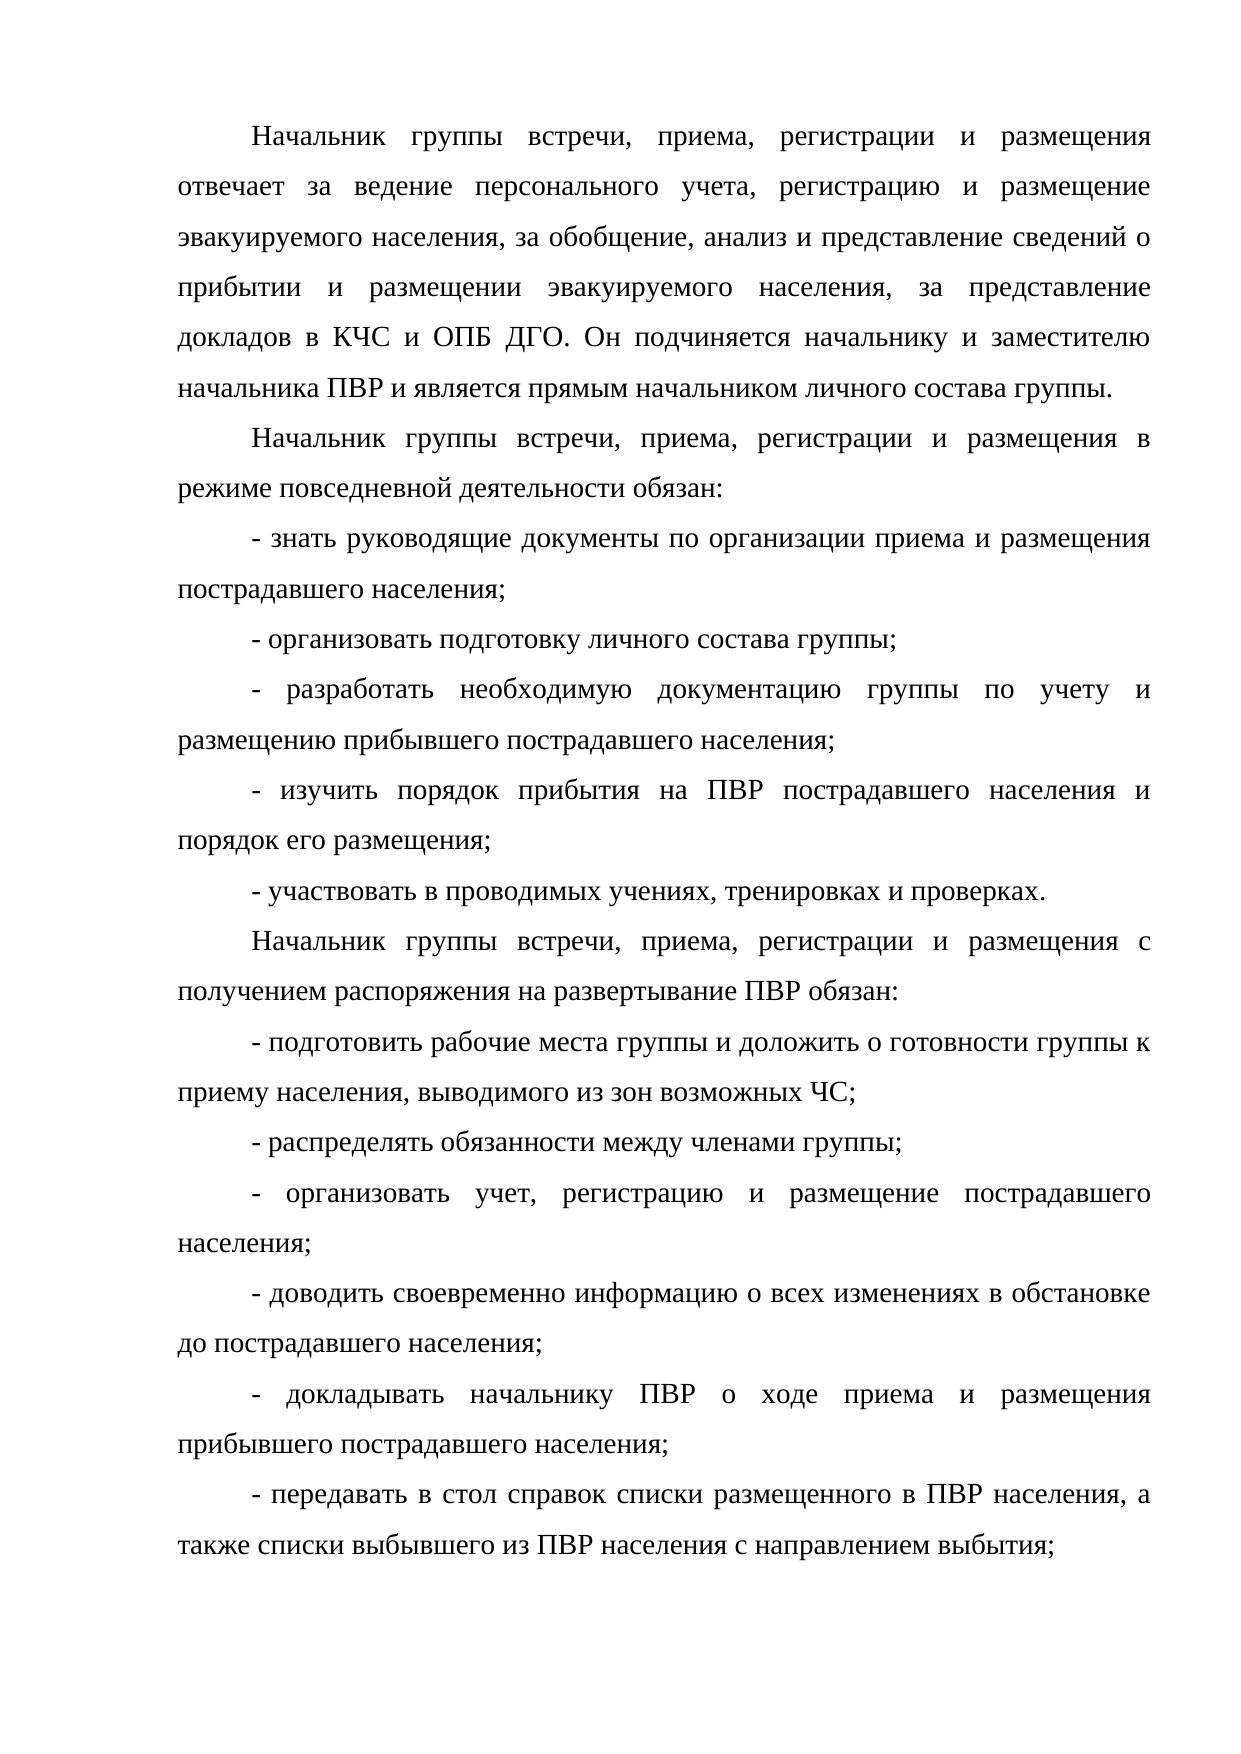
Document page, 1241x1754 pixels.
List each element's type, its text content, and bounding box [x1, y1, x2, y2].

text - участвовать в проводимых учениях, тренировках и проверках. [177, 873, 1152, 906]
text Начальник группы встречи, приема, регистрации и размещения отвечает за ведение персонального учета, регистрацию и размещение эвакуируемого населения, за обобщение, анализ и представление сведений о прибытии и размещении эвакуируемого населения, за представление докладов в КЧС и ОПБ ДГО. Он подчиняется начальнику и заместителю начальника ПВР и является прямым начальником личного состава группы. [177, 118, 1152, 403]
text - знать руководящие документы по организации приема и размещения пострадавшего населения; [177, 521, 1152, 604]
text - разработать необходимую документацию группы по учету и размещению прибывшего пострадавшего населения; [177, 672, 1152, 755]
text - организовать учет, регистрацию и размещение пострадавшего населения; [177, 1175, 1152, 1258]
text - распределять обязанности между членами группы; [177, 1124, 1152, 1158]
text - организовать подготовку личного состава группы; [177, 621, 1152, 655]
text - подготовить рабочие места группы и доложить о готовности группы к приему населения, выводимого из зон возможных ЧС; [177, 1024, 1152, 1108]
text Начальник группы встречи, приема, регистрации и размещения в режиме повседневной деятельности обязан: [177, 420, 1152, 504]
text - доводить своевременно информацию о всех изменениях в обстановке до пострадавшего населения; [177, 1275, 1152, 1359]
text - передавать в стол справок списки размещенного в ПВР населения, а также списки выбывшего из ПВР населения с направлением выбытия; [177, 1477, 1152, 1560]
text - докладывать начальнику ПВР о ходе приема и размещения прибывшего пострадавшего населения; [177, 1376, 1152, 1460]
text Начальник группы встречи, приема, регистрации и размещения с получением распоряжения на развертывание ПВР обязан: [177, 923, 1152, 1007]
text - изучить порядок прибытия на ПВР пострадавшего населения и порядок его размещения; [177, 772, 1152, 856]
